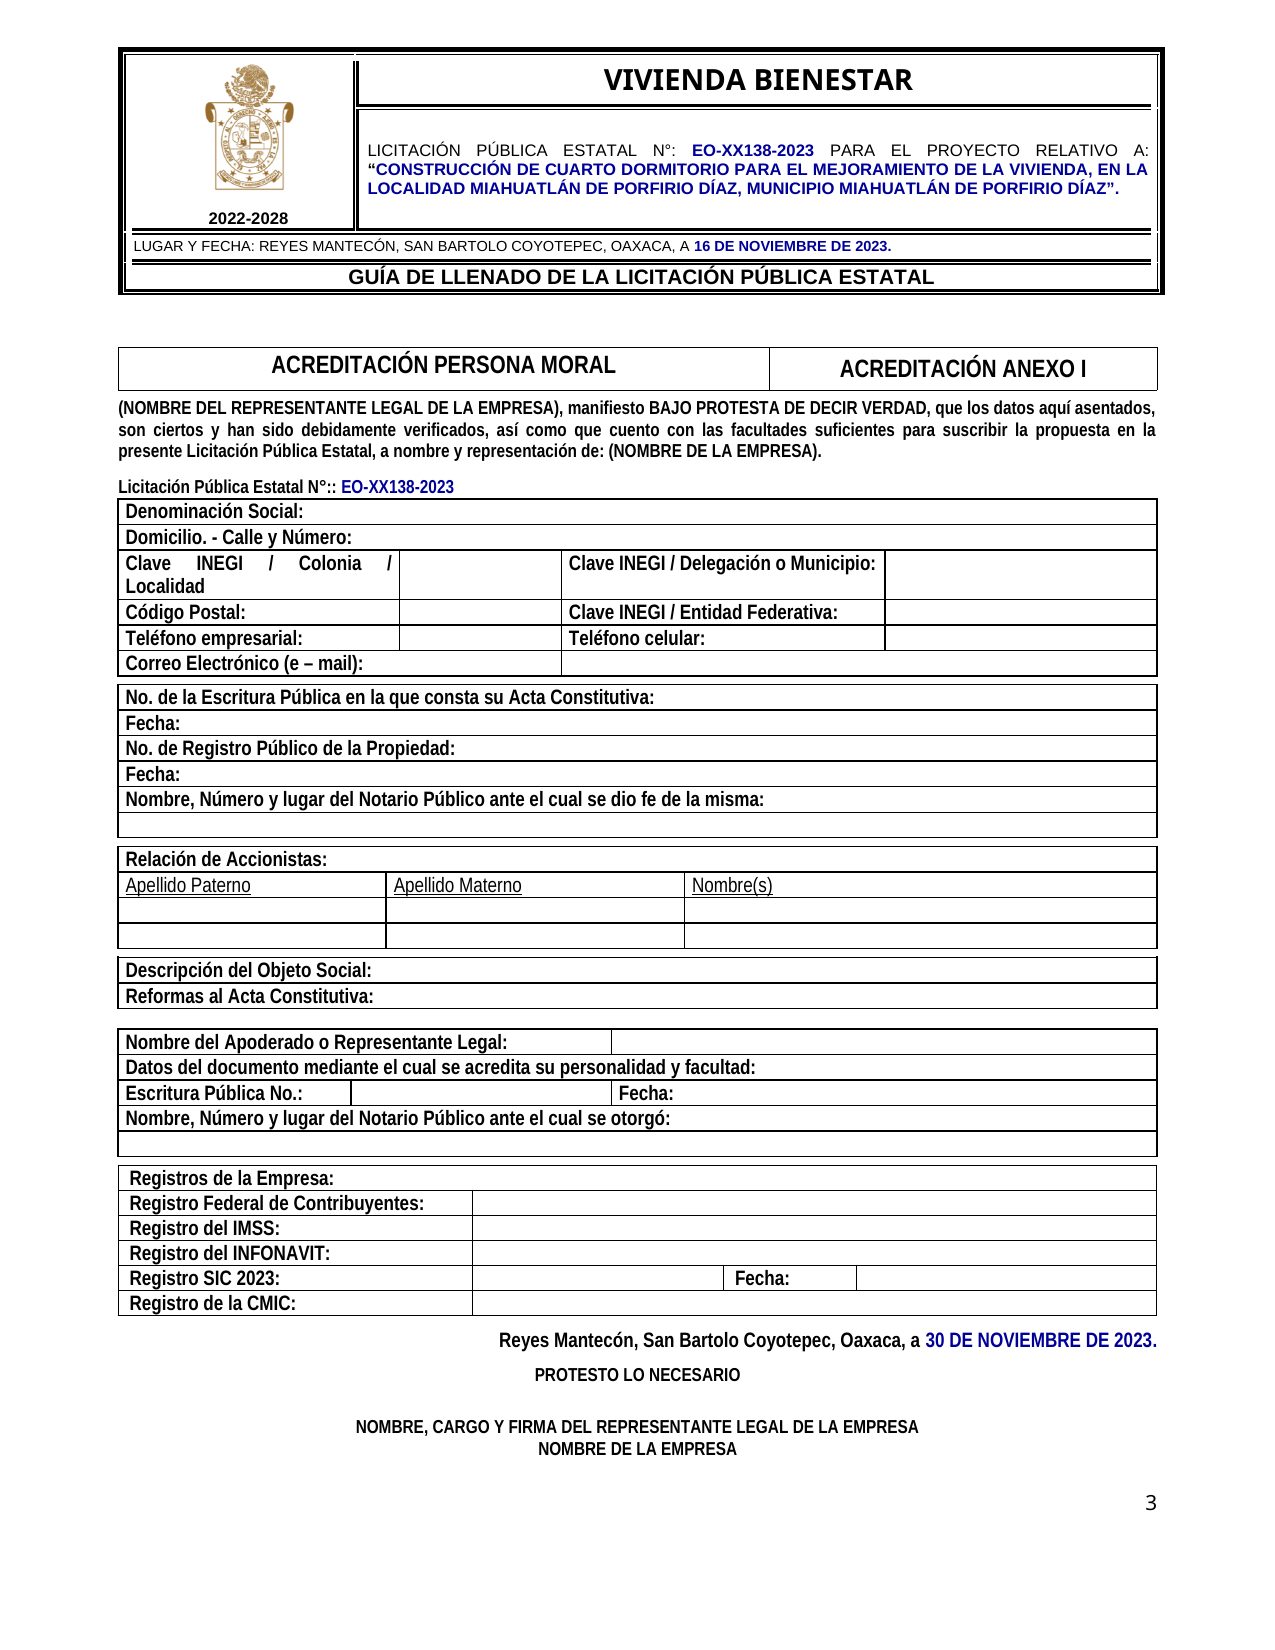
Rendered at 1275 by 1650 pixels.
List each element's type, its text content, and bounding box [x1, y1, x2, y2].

table_header Denominación Social: [119, 490, 1156, 514]
table_cell [400, 590, 561, 614]
table_cell Registro Federal de Contribuyentes: [119, 1181, 472, 1205]
table_cell Correo Electrónico (e – mail): [119, 641, 561, 665]
table_cell Teléfono celular: [562, 616, 884, 640]
table_cell [473, 1231, 1156, 1255]
table_cell [685, 914, 1156, 938]
table_cell Clave INEGI / Colonia / Localidad [119, 541, 399, 589]
table_cell [473, 1281, 1156, 1305]
table_cell [857, 1256, 1156, 1280]
table_cell [473, 1256, 723, 1280]
table_header Nombre del Apoderado o Representante Legal: [119, 1020, 611, 1044]
table_cell [400, 541, 561, 589]
table_cell Registro SIC 2023: [119, 1256, 472, 1280]
table_cell [886, 541, 1156, 589]
table_cell [119, 914, 385, 938]
table_cell [119, 803, 1156, 827]
table_cell [119, 1122, 1156, 1146]
table_cell Escritura Pública No.: [119, 1071, 350, 1095]
table_cell [886, 590, 1156, 614]
picture [199, 60, 296, 189]
table_cell [473, 1206, 1156, 1230]
table_cell Clave INEGI / Delegación o Municipio: [562, 541, 884, 589]
text Licitación Pública Estatal N°:: EO-XX138-2023 [118, 467, 1157, 488]
table_cell Nombre, Número y lugar del Notario Público ante el cual se otorgó: [119, 1097, 1156, 1121]
table_header ACREDITACIÓN ANEXO I [770, 339, 1157, 380]
text Reyes Mantecón, San Bartolo Coyotepec, Oaxaca, a 30 DE NOVIEMBRE DE 2023. [118, 1318, 1157, 1342]
table_cell [886, 616, 1156, 640]
table_header Registros de la Empresa: [119, 1156, 1156, 1180]
table_cell Reformas al Acta Constitutiva: [119, 974, 1156, 998]
table_cell [562, 641, 1156, 665]
table_cell [387, 914, 684, 938]
table_header No. de la Escritura Pública en la que consta su Acta Constitutiva: [119, 676, 1156, 699]
table_cell [387, 889, 684, 912]
table_cell Apellido Materno [387, 863, 684, 887]
table_cell Fecha: [119, 752, 1156, 776]
text (NOMBRE DEL REPRESENTANTE LEGAL DE LA EMPRESA), manifiesto BAJO PROTESTA DE DECIR VERDAD, que los datos aquí asentados, son ciertos y han sido debidamente verificados, así como que cuento con las facultades suficientes para suscribir la propuesta en la presente Licitación Pública Estatal, a nombre y representación de: (NOMBRE DE LA EMPRESA). [118, 388, 1157, 452]
text NOMBRE, CARGO Y FIRMA DEL REPRESENTANTE LEGAL DE LA EMPRESA [118, 1407, 1157, 1428]
table_cell Registro de la CMIC: [119, 1281, 472, 1305]
table_cell Nombre, Número y lugar del Notario Público ante el cual se dio fe de la misma: [119, 778, 1156, 802]
table_cell Nombre(s) [685, 863, 1156, 887]
table_cell Fecha: [612, 1071, 1156, 1095]
table_cell [352, 1071, 611, 1095]
text NOMBRE DE LA EMPRESA [118, 1428, 1157, 1450]
table_cell Código Postal: [119, 590, 399, 614]
table_cell Registro del IMSS: [119, 1206, 472, 1230]
table_cell Datos del documento mediante el cual se acredita su personalidad y facultad: [119, 1046, 1156, 1069]
table_cell Fecha: [724, 1256, 856, 1280]
table_header Descripción del Objeto Social: [119, 948, 1156, 972]
table_cell Teléfono empresarial: [119, 616, 399, 640]
table_cell [400, 616, 561, 640]
text PROTESTO LO NECESARIO [118, 1354, 1157, 1375]
table_cell [685, 889, 1156, 912]
table_cell Registro del INFONAVIT: [119, 1231, 472, 1255]
table_cell Fecha: [119, 701, 1156, 725]
table_cell Clave INEGI / Entidad Federativa: [562, 590, 884, 614]
table_cell No. de Registro Público de la Propiedad: [119, 727, 1156, 751]
table_header ACREDITACIÓN PERSONA MORAL [119, 339, 769, 380]
table_header [612, 1020, 1156, 1044]
table_cell Apellido Paterno [119, 863, 385, 887]
table_header Relación de Accionistas: [119, 838, 1156, 861]
table_cell Domicilio. - Calle y Número: [119, 515, 1156, 539]
table_cell [473, 1181, 1156, 1205]
table_cell [119, 889, 385, 912]
